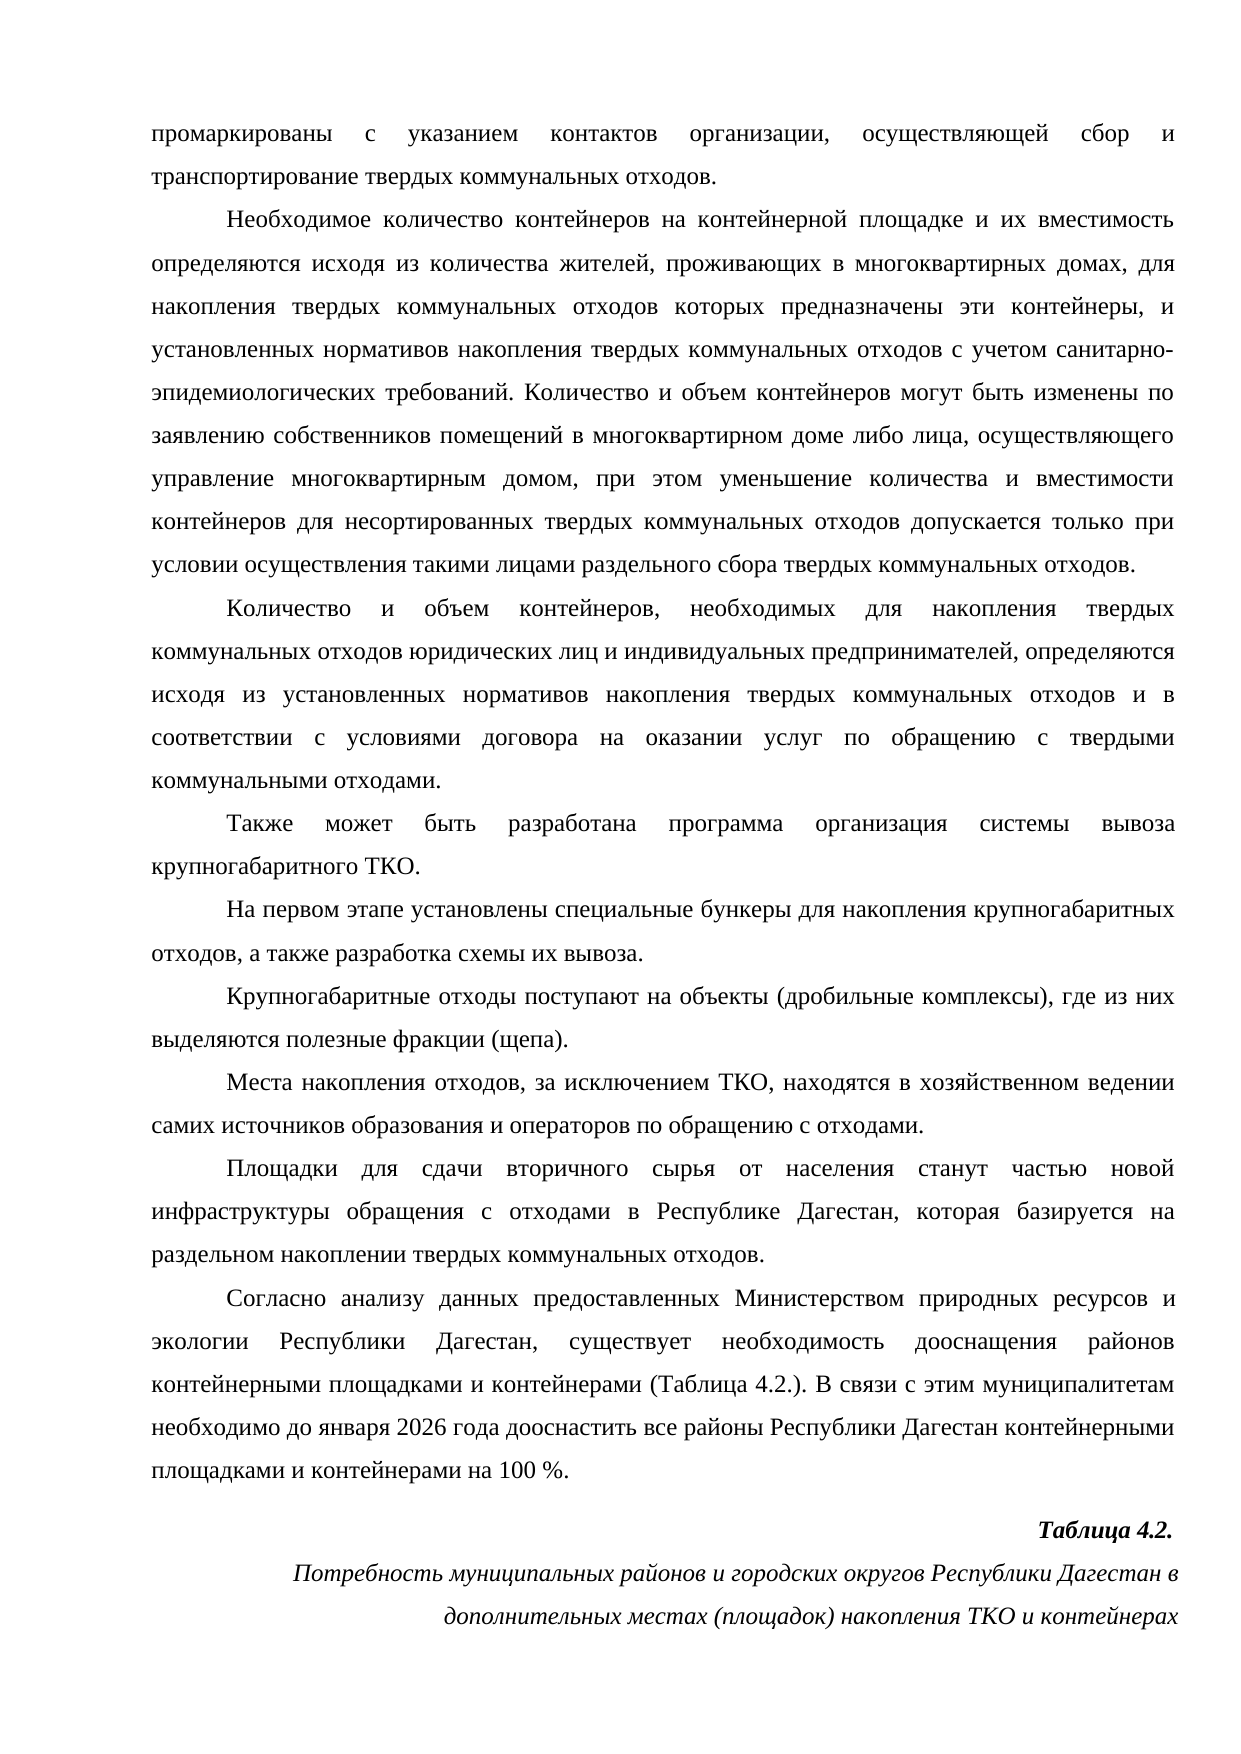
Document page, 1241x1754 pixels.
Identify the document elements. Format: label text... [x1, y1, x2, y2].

text Необходимое количество контейнеров на контейнерной площадке и их вместимость определяются исходя из количества жителей, проживающих в многоквартирных домах, для накопления твердых коммунальных отходов которых предназначены эти контейнеры, и установленных нормативов накопления твердых коммунальных отходов с учетом санитарно- эпидемиологических требований. Количество и объем контейнеров могут быть изменены по заявлению собственников помещений в многоквартирном доме либо лица, осуществляющего управление многоквартирным домом, при этом уменьшение количества и вместимости контейнеров для несортированных твердых коммунальных отходов допускается только при условии осуществления такими лицами раздельного сбора твердых коммунальных отходов. [151, 204, 1175, 578]
text Места накопления отходов, за исключением ТКО, находятся в хозяйственном ведении самих источников образования и операторов по обращению с отходами. [151, 1067, 1176, 1139]
text Также может быть разработана программа организация системы вывоза крупногабаритного ТКО. [151, 808, 1176, 880]
text Крупногабаритные отходы поступают на объекты (дробильные комплексы), где из них выделяются полезные фракции (щепа). [151, 981, 1176, 1053]
text Площадки для сдачи вторичного сырья от населения станут частью новой инфраструктуры обращения с отходами в Республике Дагестан, которая базируется на раздельном накоплении твердых коммунальных отходов. [151, 1153, 1176, 1268]
text Согласно анализу данных предоставленных Министерством природных ресурсов и экологии Республики Дагестан, существует необходимость дооснащения районов контейнерными площадками и контейнерами (Таблица 4.2.). В связи с этим муниципалитетам необходимо до января 2026 года дооснастить все районы Республики Дагестан контейнерными площадками и контейнерами на 100 %. [151, 1283, 1176, 1484]
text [151, 118, 1176, 190]
text Потребность муниципальных районов и городских округов Республики Дагестан в дополнительных местах (площадок) накопления ТКО и контейнерах [162, 1558, 1181, 1630]
text Количество и объем контейнеров, необходимых для накопления твердых коммунальных отходов юридических лиц и индивидуальных предпринимателей, определяются исходя из установленных нормативов накопления твердых коммунальных отходов и в соответствии с условиями договора на оказании услуг по обращению с твердыми коммунальными отходами. [151, 593, 1176, 794]
text На первом этапе установлены специальные бункеры для накопления крупногабаритных отходов, а также разработка схемы их вывоза. [151, 894, 1176, 966]
subtitle Таблица 4.2. [118, 1515, 1176, 1544]
